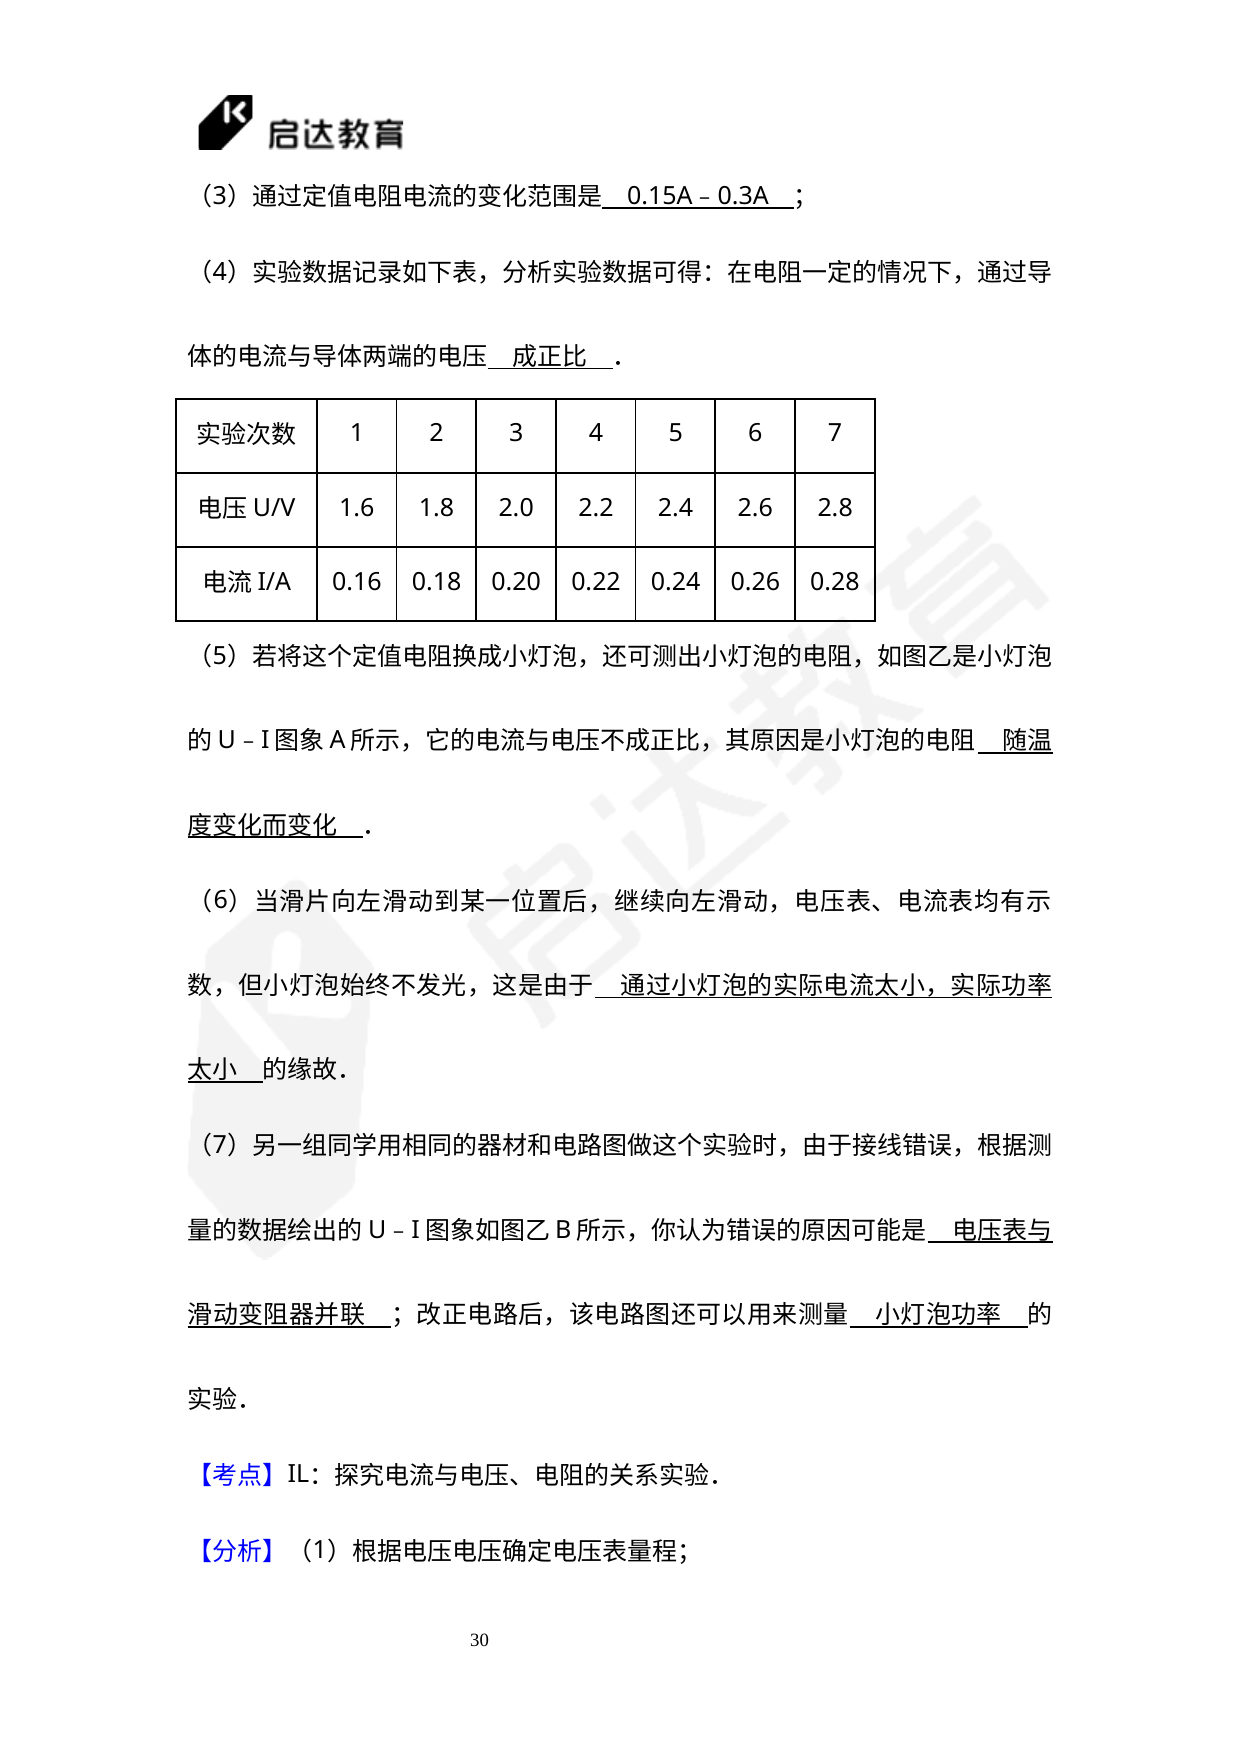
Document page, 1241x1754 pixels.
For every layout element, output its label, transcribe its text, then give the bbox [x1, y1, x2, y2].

table_header 2 [397, 400, 475, 472]
table_header 3 [477, 400, 555, 472]
table_cell 0.28 [796, 548, 874, 620]
picture [198, 95, 404, 150]
text （3）通过定值电阻电流的变化范围是 0.15A﹣0.3A ； [187, 162, 1053, 227]
table_cell 2.4 [636, 474, 714, 546]
table_cell 0.26 [716, 548, 794, 620]
table_header 7 [796, 400, 874, 472]
table_cell 2.8 [796, 474, 874, 546]
text 【考点】IL：探究电流与电压、电阻的关系实验． [187, 1441, 1053, 1506]
table_header 4 [557, 400, 635, 472]
table_cell 2.0 [477, 474, 555, 546]
table_cell 1.8 [397, 474, 475, 546]
table_header 实验次数 [177, 400, 316, 472]
table_header 6 [716, 400, 794, 472]
table_cell 1.6 [318, 474, 396, 546]
table_cell 0.24 [636, 548, 714, 620]
table_cell 2.6 [716, 474, 794, 546]
table_cell 0.18 [397, 548, 475, 620]
table_cell 电流I/A [177, 548, 316, 620]
text （7）另一组同学用相同的器材和电路图做这个实验时，由于接线错误，根据测量的数据绘出的U﹣I图象如图乙B所示，你认为错误的原因可能是 电压表与滑动变阻器并联 ；改正电路后，该电路图还可以用来测量 小灯泡功率 的实验． [187, 1111, 1053, 1430]
text （6）当滑片向左滑动到某一位置后，继续向左滑动，电压表、电流表均有示数，但小灯泡始终不发光，这是由于 通过小灯泡的实际电流太小，实际功率太小 的缘故． [187, 867, 1053, 1101]
text （5）若将这个定值电阻换成小灯泡，还可测出小灯泡的电阻，如图乙是小灯泡的U﹣I图象A所示，它的电流与电压不成正比，其原因是小灯泡的电阻 随温度变化而变化 ． [187, 622, 1053, 856]
table_cell 0.20 [477, 548, 555, 620]
table_header 1 [318, 400, 396, 472]
table_cell 0.22 [557, 548, 635, 620]
text （4）实验数据记录如下表，分析实验数据可得：在电阻一定的情况下，通过导体的电流与导体两端的电压 成正比 ． [187, 238, 1053, 387]
table_cell 电压U/V [177, 474, 316, 546]
table_header 5 [636, 400, 714, 472]
table_cell 0.16 [318, 548, 396, 620]
text 【分析】（1）根据电压电压确定电压表量程； [187, 1517, 1053, 1582]
table_cell 2.2 [557, 474, 635, 546]
